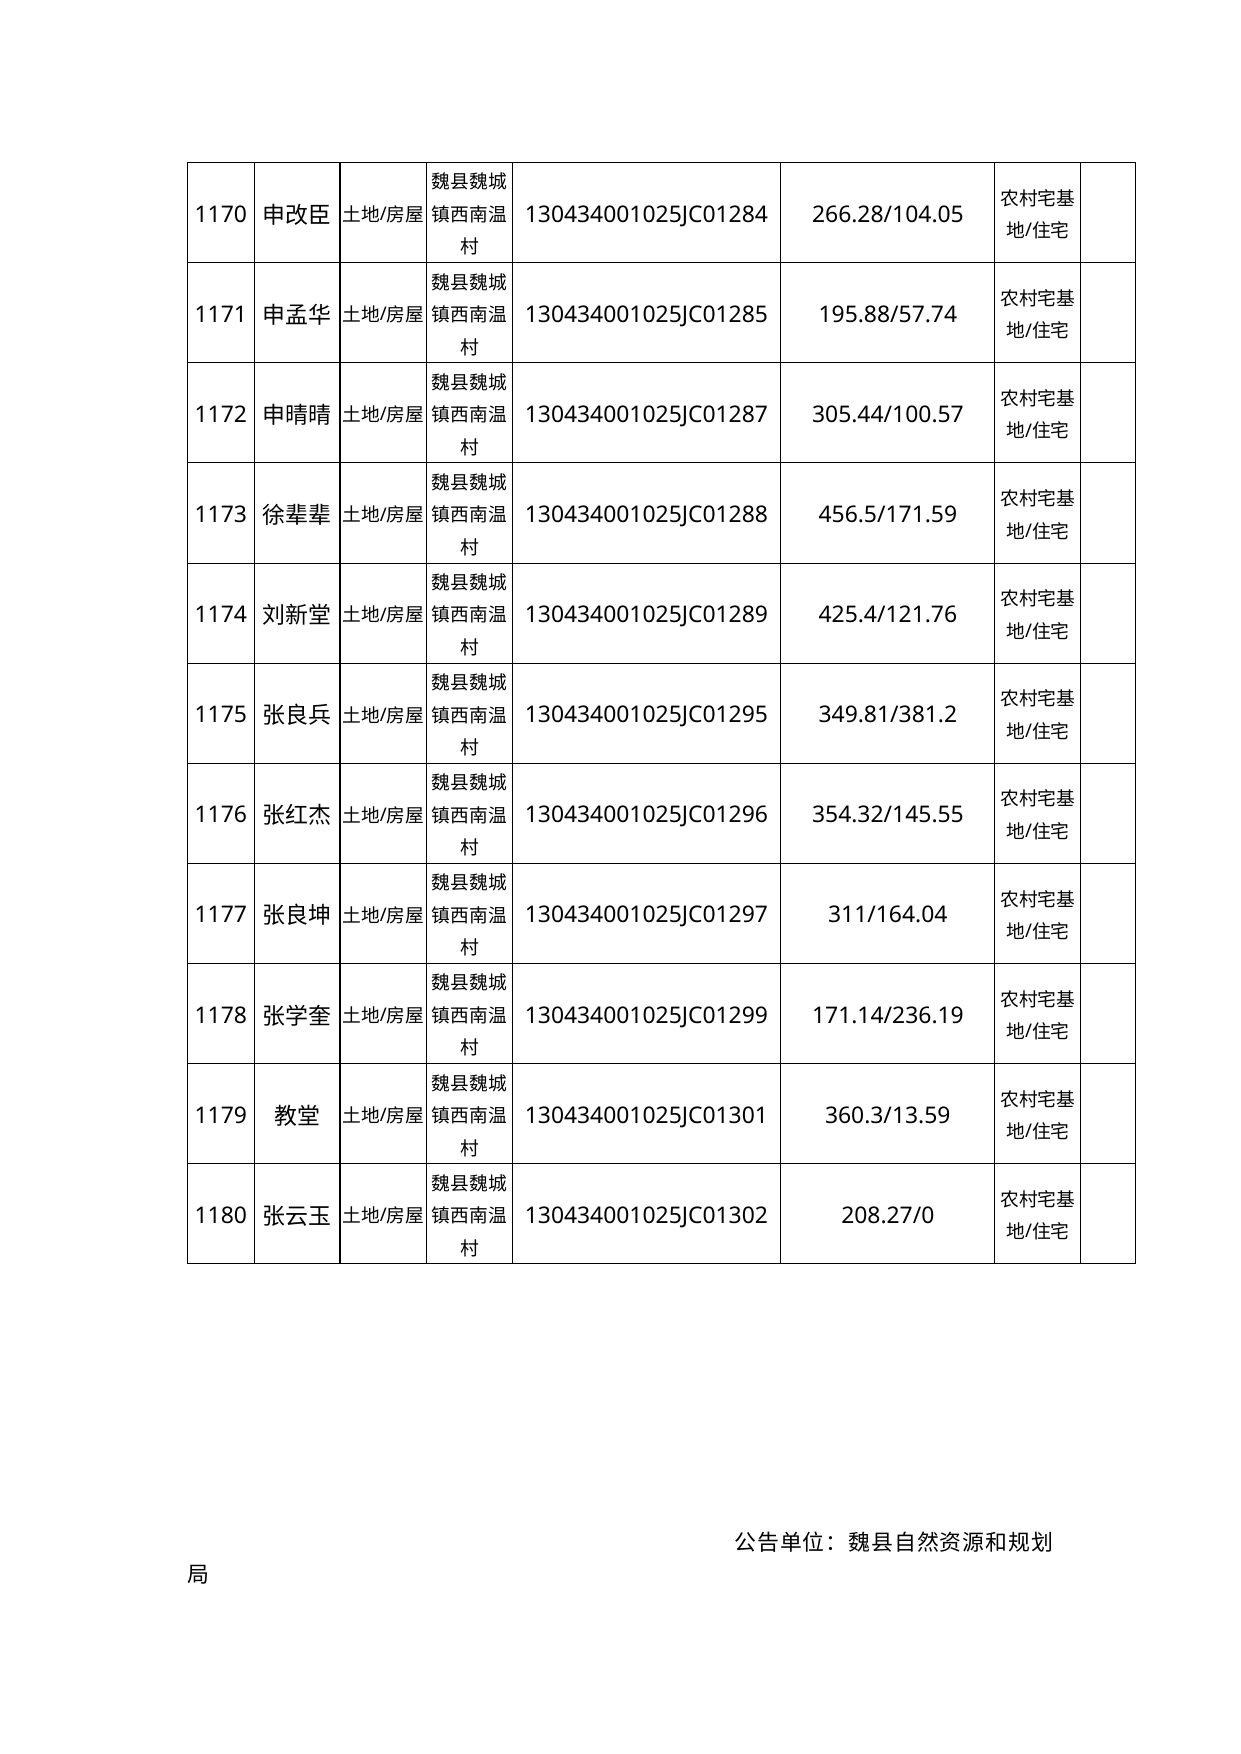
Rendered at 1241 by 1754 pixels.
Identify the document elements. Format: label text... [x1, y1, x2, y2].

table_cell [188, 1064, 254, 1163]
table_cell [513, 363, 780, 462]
text 公告单位：魏县自然资源和规划局 [187, 1524, 1053, 1589]
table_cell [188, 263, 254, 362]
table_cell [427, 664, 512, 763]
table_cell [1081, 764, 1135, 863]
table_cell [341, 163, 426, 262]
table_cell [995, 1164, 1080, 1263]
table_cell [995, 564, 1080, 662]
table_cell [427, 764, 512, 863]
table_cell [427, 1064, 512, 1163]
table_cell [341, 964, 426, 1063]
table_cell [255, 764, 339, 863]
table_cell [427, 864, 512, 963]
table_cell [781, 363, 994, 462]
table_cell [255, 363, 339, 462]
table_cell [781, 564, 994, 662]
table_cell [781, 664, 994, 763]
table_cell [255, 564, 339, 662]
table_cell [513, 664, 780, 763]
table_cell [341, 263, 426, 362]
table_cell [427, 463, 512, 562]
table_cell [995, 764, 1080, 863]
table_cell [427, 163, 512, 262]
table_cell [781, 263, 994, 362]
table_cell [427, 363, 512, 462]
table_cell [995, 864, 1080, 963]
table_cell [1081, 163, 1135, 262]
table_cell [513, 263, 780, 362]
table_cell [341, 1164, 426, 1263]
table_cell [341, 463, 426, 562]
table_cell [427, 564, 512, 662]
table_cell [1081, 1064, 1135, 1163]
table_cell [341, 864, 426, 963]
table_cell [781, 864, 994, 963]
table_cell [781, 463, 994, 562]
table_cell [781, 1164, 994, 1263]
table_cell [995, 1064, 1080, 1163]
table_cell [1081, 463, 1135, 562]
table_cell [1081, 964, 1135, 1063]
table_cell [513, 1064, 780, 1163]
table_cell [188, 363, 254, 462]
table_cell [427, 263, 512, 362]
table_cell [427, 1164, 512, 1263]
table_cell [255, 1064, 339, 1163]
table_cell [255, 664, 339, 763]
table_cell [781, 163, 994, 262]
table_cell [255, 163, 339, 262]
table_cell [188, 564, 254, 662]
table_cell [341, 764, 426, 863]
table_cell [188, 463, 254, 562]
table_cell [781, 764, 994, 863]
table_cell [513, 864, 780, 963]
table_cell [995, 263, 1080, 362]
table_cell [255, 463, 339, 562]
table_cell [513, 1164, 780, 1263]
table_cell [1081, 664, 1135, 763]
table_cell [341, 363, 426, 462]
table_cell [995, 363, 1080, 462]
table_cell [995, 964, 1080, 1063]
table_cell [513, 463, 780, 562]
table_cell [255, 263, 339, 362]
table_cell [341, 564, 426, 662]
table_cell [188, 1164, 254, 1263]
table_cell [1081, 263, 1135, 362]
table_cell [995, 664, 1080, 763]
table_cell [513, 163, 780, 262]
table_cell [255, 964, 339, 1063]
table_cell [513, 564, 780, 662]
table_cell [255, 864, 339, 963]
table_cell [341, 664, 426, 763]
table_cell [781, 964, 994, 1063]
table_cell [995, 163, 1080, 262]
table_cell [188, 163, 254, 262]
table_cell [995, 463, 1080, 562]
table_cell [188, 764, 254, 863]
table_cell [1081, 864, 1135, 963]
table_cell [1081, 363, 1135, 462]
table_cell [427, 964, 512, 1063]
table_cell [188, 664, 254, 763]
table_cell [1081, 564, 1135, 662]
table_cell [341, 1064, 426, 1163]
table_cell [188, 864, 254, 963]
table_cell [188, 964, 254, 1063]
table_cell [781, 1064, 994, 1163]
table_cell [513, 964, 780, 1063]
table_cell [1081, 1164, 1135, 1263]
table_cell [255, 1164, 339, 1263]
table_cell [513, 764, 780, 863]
